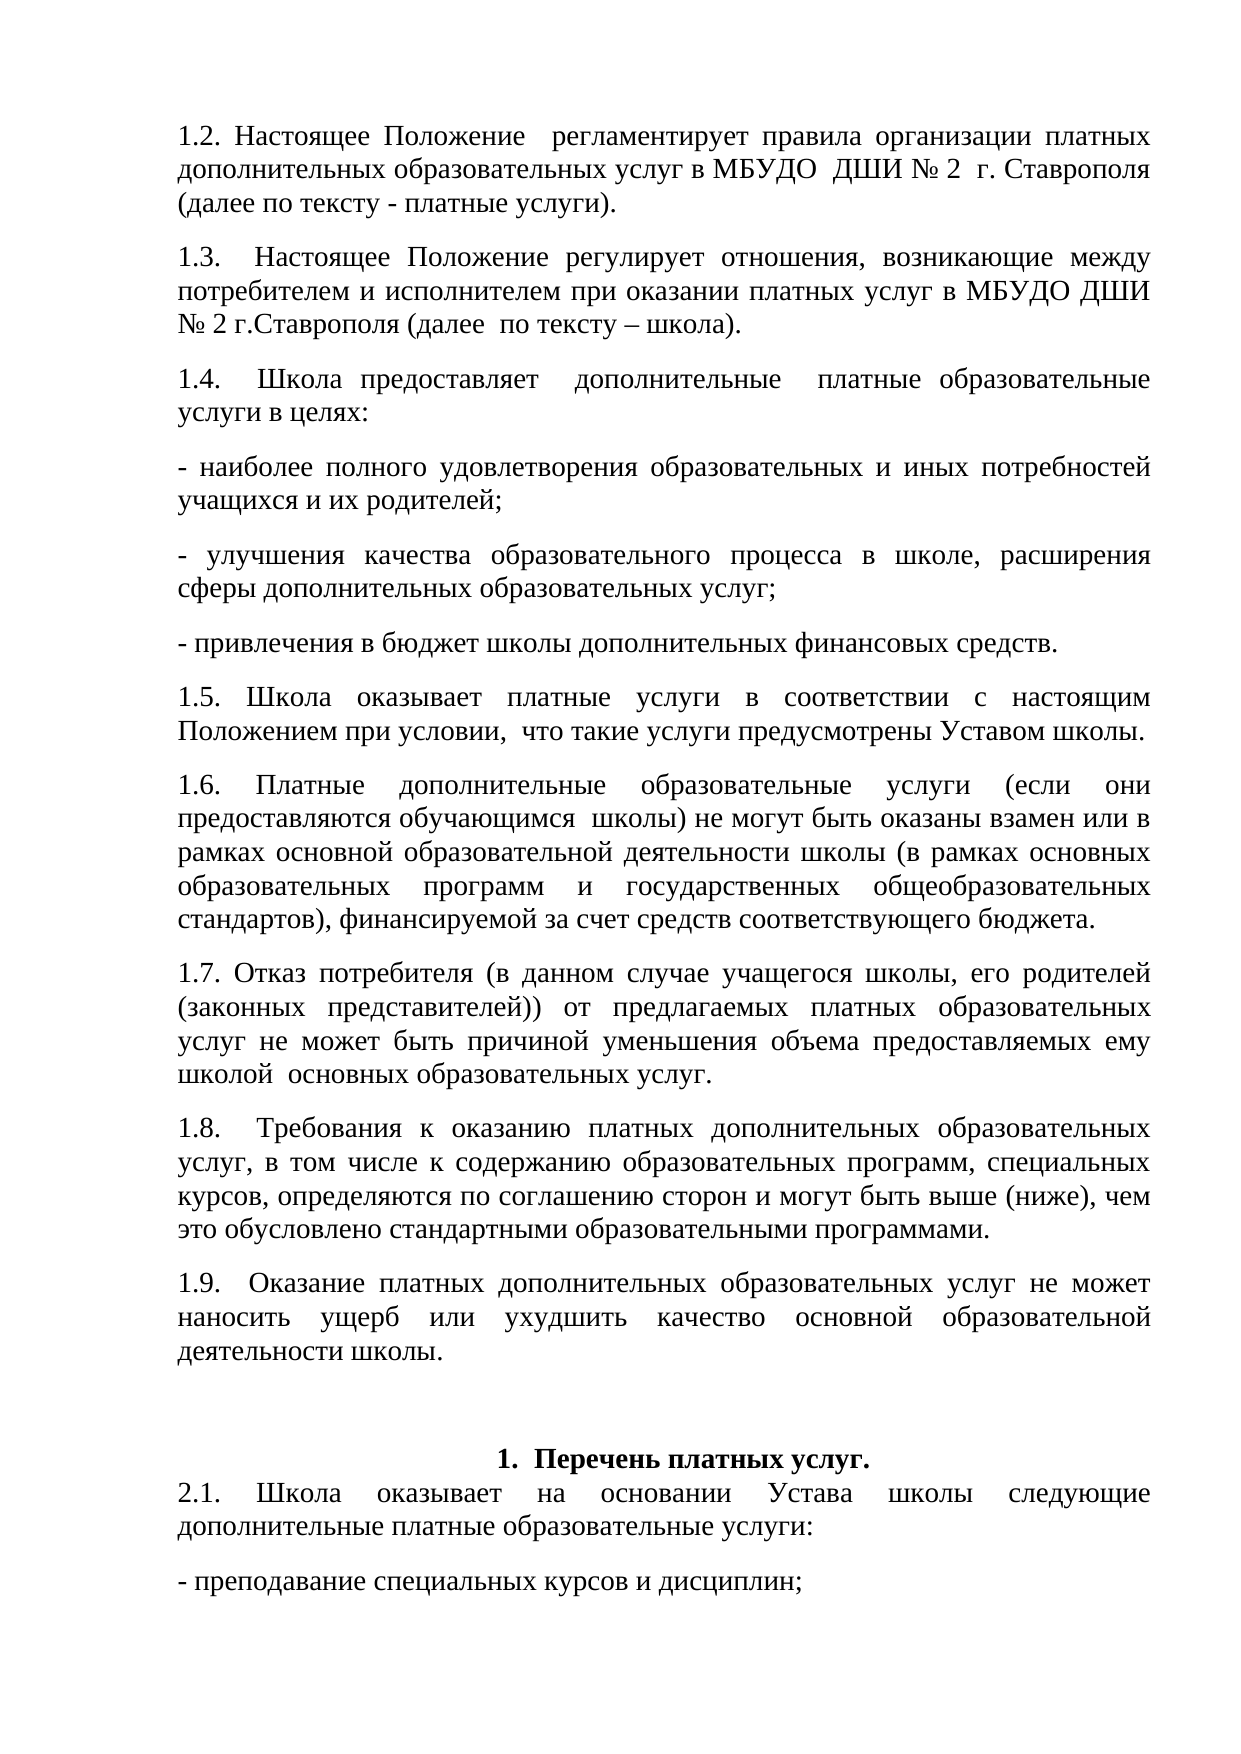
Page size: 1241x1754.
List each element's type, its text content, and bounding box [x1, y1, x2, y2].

text 1.5. Школа оказывает платные услуги в соответствии с настоящим Положением при условии, что такие услуги предусмотрены Уставом школы. [177, 679, 1152, 746]
text - преподавание специальных курсов и дисциплин; [177, 1563, 1152, 1596]
text 1.7. Отказ потребителя (в данном случае учащегося школы, его родителей (законных представителей)) от предлагаемых платных образовательных услуг не может быть причиной уменьшения объема предоставляемых ему школой основных образовательных услуг. [177, 956, 1152, 1090]
text 1.2. Настоящее Положение регламентирует правила организации платных дополнительных образовательных услуг в МБУДО ДШИ № 2 г. Ставрополя (далее по тексту - платные услуги). [177, 118, 1152, 219]
text 1.3. Настоящее Положение регулирует отношения, возникающие между потребителем и исполнителем при оказании платных услуг в МБУДО ДШИ № 2 г.Ставрополя (далее по тексту – школа). [177, 239, 1152, 340]
text - наиболее полного удовлетворения образовательных и иных потребностей учащихся и их родителей; [177, 449, 1152, 516]
text - привлечения в бюджет школы дополнительных финансовых средств. [177, 625, 1152, 658]
list Перечень платных услуг. [215, 1441, 1152, 1475]
text 2.1. Школа оказывает на основании Устава школы следующие дополнительные платные образовательные услуги: [177, 1475, 1152, 1542]
text 1.8. Требования к оказанию платных дополнительных образовательных услуг, в том числе к содержанию образовательных программ, специальных курсов, определяются по соглашению сторон и могут быть выше (ниже), чем это обусловлено стандартными образовательными программами. [177, 1111, 1152, 1245]
text 1.9. Оказание платных дополнительных образовательных услуг не может наносить ущерб или ухудшить качество основной образовательной деятельности школы. [177, 1266, 1152, 1366]
text - улучшения качества образовательного процесса в школе, расширения сферы дополнительных образовательных услуг; [177, 537, 1152, 604]
text 1.4. Школа предоставляет дополнительные платные образовательные услуги в целях: [177, 361, 1152, 428]
text 1.6. Платные дополнительные образовательные услуги (если они предоставляются обучающимся школы) не могут быть оказаны взамен или в рамках основной образовательной деятельности школы (в рамках основных образовательных программ и государственных общеобразовательных стандартов), финансируемой за счет средств соответствующего бюджета. [177, 767, 1152, 935]
